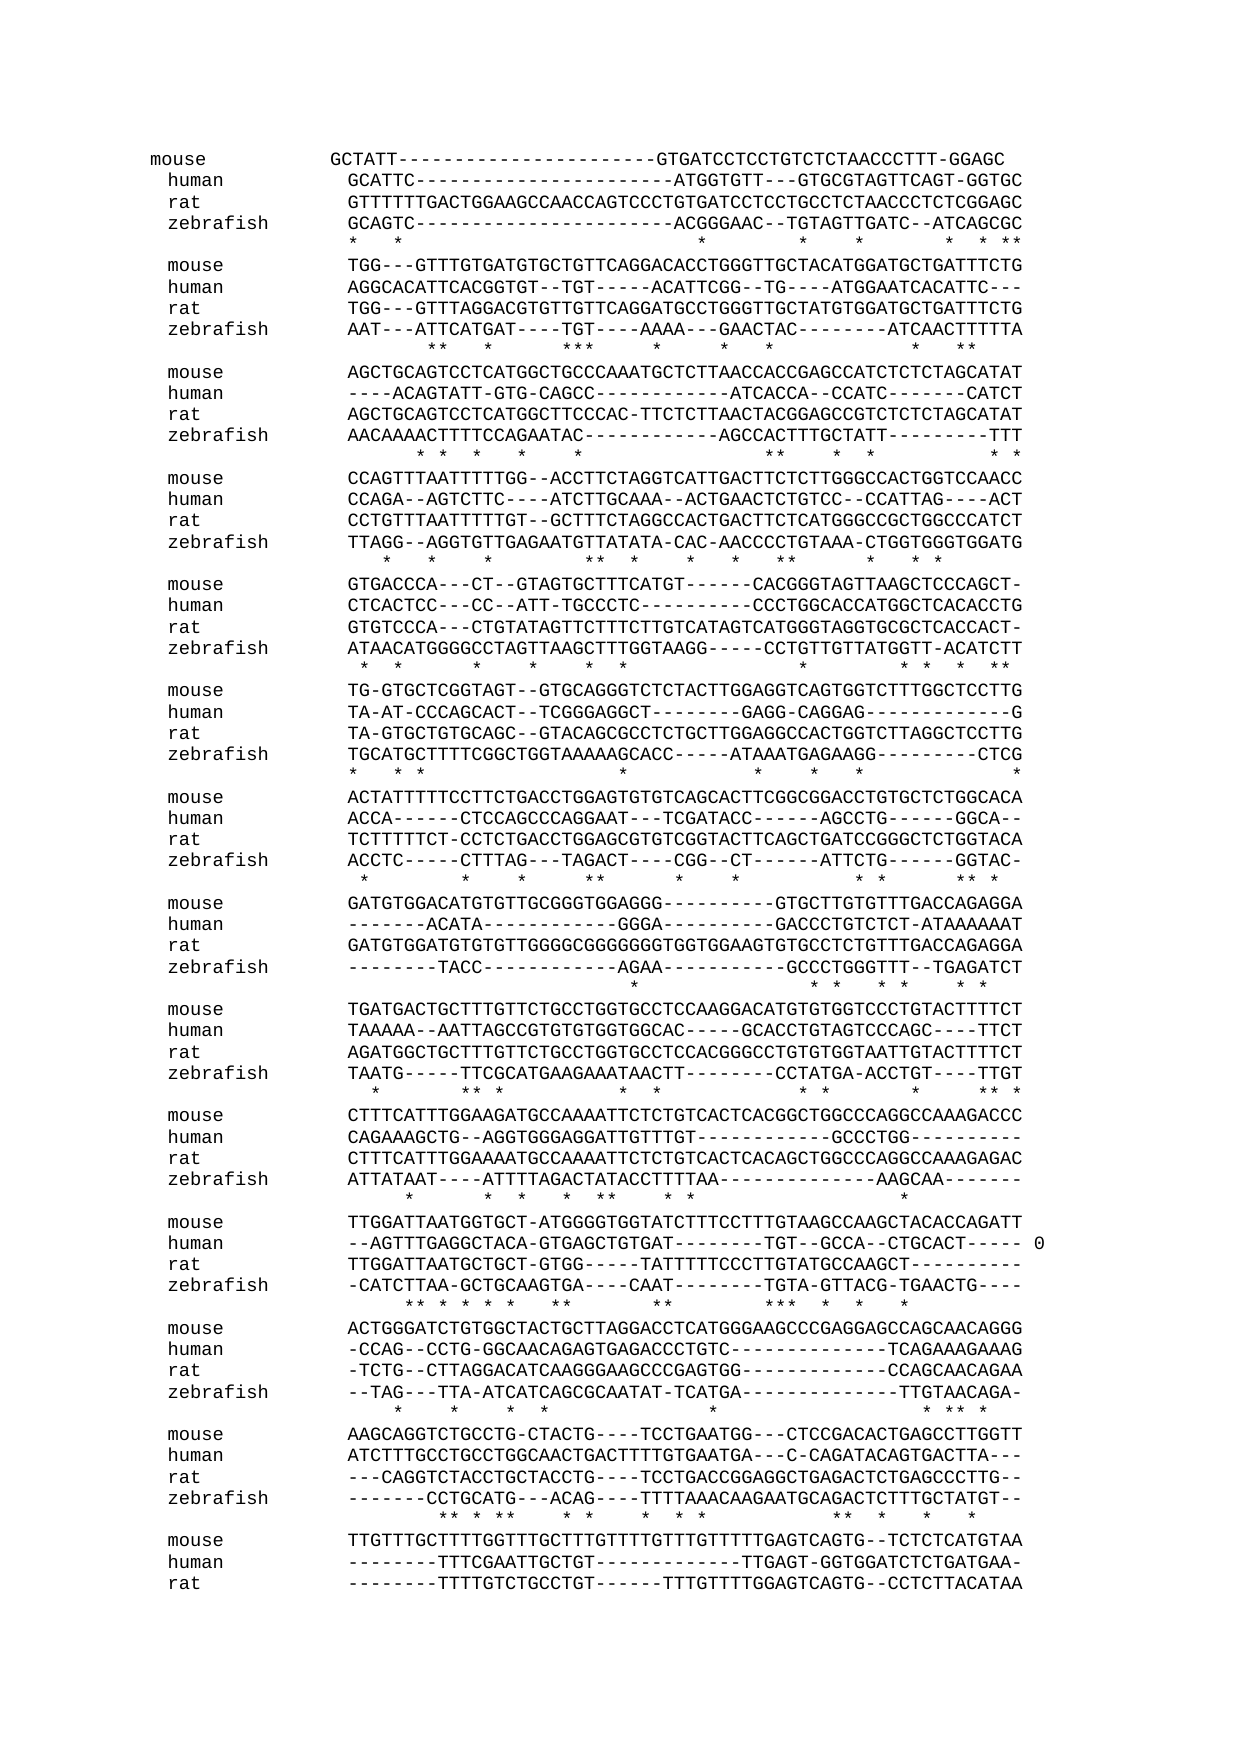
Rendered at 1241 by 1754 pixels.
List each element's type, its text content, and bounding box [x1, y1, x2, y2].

text ** * *** * * * * ** [167, 341, 1073, 362]
text human CAGAAAGCTG--AGGTGGGAGGATTGTTTGT------------GCCCTGG---------- [167, 1127, 1073, 1149]
text zebrafish ATTATAAT----ATTTTAGACTATACCTTTTAA--------------AAGCAA------- [167, 1170, 1073, 1191]
text zebrafish TAATG-----TTCGCATGAAGAAATAACTT--------CCTATGA-ACCTGT----TTGT [167, 1064, 1073, 1085]
text * * * * * ** * * * * [167, 447, 1073, 469]
text rat GATGTGGATGTGTGTTGGGGCGGGGGGGTGGTGGAAGTGTGCCTCTGTTTGACCAGAGGA [167, 936, 1073, 957]
text zebrafish AAT---ATTCATGAT----TGT----AAAA---GAACTAC--------ATCAACTTTTTA [167, 320, 1073, 341]
text rat CCTGTTTAATTTTTGT--GCTTTCTAGGCCACTGACTTCTCATGGGCCGCTGGCCCATCT [167, 511, 1073, 532]
text * * * * * * * * [167, 766, 1073, 787]
text human ----ACAGTATT-GTG-CAGCC------------ATCACCA--CCATC-------CATCT [167, 384, 1073, 405]
text mouse AAGCAGGTCTGCCTG-CTACTG----TCCTGAATGG---CTCCGACACTGAGCCTTGGTT [167, 1425, 1073, 1446]
text rat TCTTTTTCT-CCTCTGACCTGGAGCGTGTCGGTACTTCAGCTGATCCGGGCTCTGGTACA [167, 830, 1073, 851]
text zebrafish --TAG---TTA-ATCATCAGCGCAATAT-TCATGA--------------TTGTAACAGA- [167, 1382, 1073, 1404]
text zebrafish ACCTC-----CTTTAG---TAGACT----CGG--CT------ATTCTG------GGTAC- [167, 851, 1073, 872]
text mouse TGG---GTTTGTGATGTGCTGTTCAGGACACCTGGGTTGCTACATGGATGCTGATTTCTG [167, 256, 1073, 277]
text human --------TTTCGAATTGCTGT-------------TTGAGT-GGTGGATCTCTGATGAA- [167, 1552, 1073, 1574]
text mouse CCAGTTTAATTTTTGG--ACCTTCTAGGTCATTGACTTCTCTTGGGCCACTGGTCCAACC [167, 469, 1073, 490]
text * * * * * * * [167, 979, 1073, 1000]
text * * * * ** * * * [167, 1191, 1073, 1212]
text mouse ACTGGGATCTGTGGCTACTGCTTAGGACCTCATGGGAAGCCCGAGGAGCCAGCAACAGGG [167, 1319, 1073, 1340]
text human TAAAAA--AATTAGCCGTGTGTGGTGGCAC-----GCACCTGTAGTCCCAGC----TTCT [167, 1021, 1073, 1042]
text zebrafish -CATCTTAA-GCTGCAAGTGA----CAAT--------TGTA-GTTACG-TGAACTG---- [167, 1276, 1073, 1297]
text * * * ** * * * ** * * * [167, 554, 1073, 575]
text rat -TCTG--CTTAGGACATCAAGGGAAGCCCGAGTGG-------------CCAGCAACAGAA [167, 1361, 1073, 1382]
text human ACCA------CTCCAGCCCAGGAAT---TCGATACC------AGCCTG------GGCA-- [167, 809, 1073, 830]
text zebrafish TTAGG--AGGTGTTGAGAATGTTATATA-CAC-AACCCCTGTAAA-CTGGTGGGTGGATG [167, 532, 1073, 554]
text rat ---CAGGTCTACCTGCTACCTG----TCCTGACCGGAGGCTGAGACTCTGAGCCCTTG-- [167, 1467, 1073, 1489]
text rat TTGGATTAATGCTGCT-GTGG-----TATTTTTCCCTTGTATGCCAAGCT---------- [167, 1255, 1073, 1276]
text mouse CTTTCATTTGGAAGATGCCAAAATTCTCTGTCACTCACGGCTGGCCCAGGCCAAAGACCC [167, 1106, 1073, 1127]
text mouse AGCTGCAGTCCTCATGGCTGCCCAAATGCTCTTAACCACCGAGCCATCTCTCTAGCATAT [167, 362, 1073, 384]
text rat TGG---GTTTAGGACGTGTTGTTCAGGATGCCTGGGTTGCTATGTGGATGCTGATTTCTG [167, 299, 1073, 320]
text zebrafish -------CCTGCATG---ACAG----TTTTAAACAAGAATGCAGACTCTTTGCTATGT-- [167, 1489, 1073, 1510]
text mouse TG-GTGCTCGGTAGT--GTGCAGGGTCTCTACTTGGAGGTCAGTGGTCTTTGGCTCCTTG [167, 681, 1073, 702]
text rat GTGTCCCA---CTGTATAGTTCTTTCTTGTCATAGTCATGGGTAGGTGCGCTCACCACT- [167, 617, 1073, 639]
text mouse TGATGACTGCTTTGTTCTGCCTGGTGCCTCCAAGGACATGTGTGGTCCCTGTACTTTTCT [167, 1000, 1073, 1021]
text * * * ** * * * * ** * [167, 872, 1073, 894]
text * ** * * * * * * ** * [167, 1085, 1073, 1106]
text human --AGTTTGAGGCTACA-GTGAGCTGTGAT--------TGT--GCCA--CTGCACT----- 0 [167, 1234, 1073, 1255]
text human CCAGA--AGTCTTC----ATCTTGCAAA--ACTGAACTCTGTCC--CCATTAG----ACT [167, 490, 1073, 511]
text mouse GTGACCCA---CT--GTAGTGCTTTCATGT------CACGGGTAGTTAAGCTCCCAGCT- [167, 575, 1073, 596]
text human TA-AT-CCCAGCACT--TCGGGAGGCT--------GAGG-CAGGAG-------------G [167, 702, 1073, 724]
text human ATCTTTGCCTGCCTGGCAACTGACTTTTGTGAATGA---C-CAGATACAGTGACTTA--- [167, 1446, 1073, 1467]
text ** * ** * * * * * ** * * * [167, 1510, 1073, 1531]
text mouse ACTATTTTTCCTTCTGACCTGGAGTGTGTCAGCACTTCGGCGGACCTGTGCTCTGGCACA [167, 787, 1073, 809]
text mouse TTGGATTAATGGTGCT-ATGGGGTGGTATCTTTCCTTTGTAAGCCAAGCTACACCAGATT [167, 1212, 1073, 1234]
text rat TA-GTGCTGTGCAGC--GTACAGCGCCTCTGCTTGGAGGCCACTGGTCTTAGGCTCCTTG [167, 724, 1073, 745]
text mouse TTGTTTGCTTTTGGTTTGCTTTGTTTTGTTTGTTTTTGAGTCAGTG--TCTCTCATGTAA [167, 1531, 1073, 1552]
text human CTCACTCC---CC--ATT-TGCCCTC----------CCCTGGCACCATGGCTCACACCTG [167, 596, 1073, 617]
text zebrafish AACAAAACTTTTCCAGAATAC------------AGCCACTTTGCTATT---------TTT [167, 426, 1073, 447]
text ** * * * * ** ** *** * * * [167, 1297, 1073, 1319]
text * * * * * * ** * [167, 1404, 1073, 1425]
text zebrafish GCAGTC-----------------------ACGGGAAC--TGTAGTTGATC--ATCAGCGC [167, 214, 1073, 235]
text human -------ACATA------------GGGA----------GACCCTGTCTCT-ATAAAAAAT [167, 915, 1073, 936]
text human AGGCACATTCACGGTGT--TGT-----ACATTCGG--TG----ATGGAATCACATTC--- [167, 277, 1073, 299]
text rat AGATGGCTGCTTTGTTCTGCCTGGTGCCTCCACGGGCCTGTGTGGTAATTGTACTTTTCT [167, 1042, 1073, 1064]
text human -CCAG--CCTG-GGCAACAGAGTGAGACCCTGTC--------------TCAGAAAGAAAG [167, 1340, 1073, 1361]
text * * * * * * * * * * ** [167, 660, 1073, 681]
text zebrafish --------TACC------------AGAA-----------GCCCTGGGTTT--TGAGATCT [167, 957, 1073, 979]
text rat AGCTGCAGTCCTCATGGCTTCCCAC-TTCTCTTAACTACGGAGCCGTCTCTCTAGCATAT [167, 405, 1073, 426]
text mouse GCTATT-----------------------GTGATCCTCCTGTCTCTAACCCTTT-GGAGC [150, 150, 1090, 171]
text rat --------TTTTGTCTGCCTGT------TTTGTTTTGGAGTCAGTG--CCTCTTACATAA [167, 1574, 1073, 1595]
text zebrafish ATAACATGGGGCCTAGTTAAGCTTTGGTAAGG-----CCTGTTGTTATGGTT-ACATCTT [167, 639, 1073, 660]
text * * * * * * * ** [167, 235, 1073, 256]
text mouse GATGTGGACATGTGTTGCGGGTGGAGGG----------GTGCTTGTGTTTGACCAGAGGA [167, 894, 1073, 915]
text rat GTTTTTTGACTGGAAGCCAACCAGTCCCTGTGATCCTCCTGCCTCTAACCCTCTCGGAGC [167, 192, 1073, 214]
text zebrafish TGCATGCTTTTCGGCTGGTAAAAAGCACC-----ATAAATGAGAAGG---------CTCG [167, 745, 1073, 766]
text rat CTTTCATTTGGAAAATGCCAAAATTCTCTGTCACTCACAGCTGGCCCAGGCCAAAGAGAC [167, 1149, 1073, 1170]
text human GCATTC-----------------------ATGGTGTT---GTGCGTAGTTCAGT-GGTGC [167, 171, 1073, 192]
